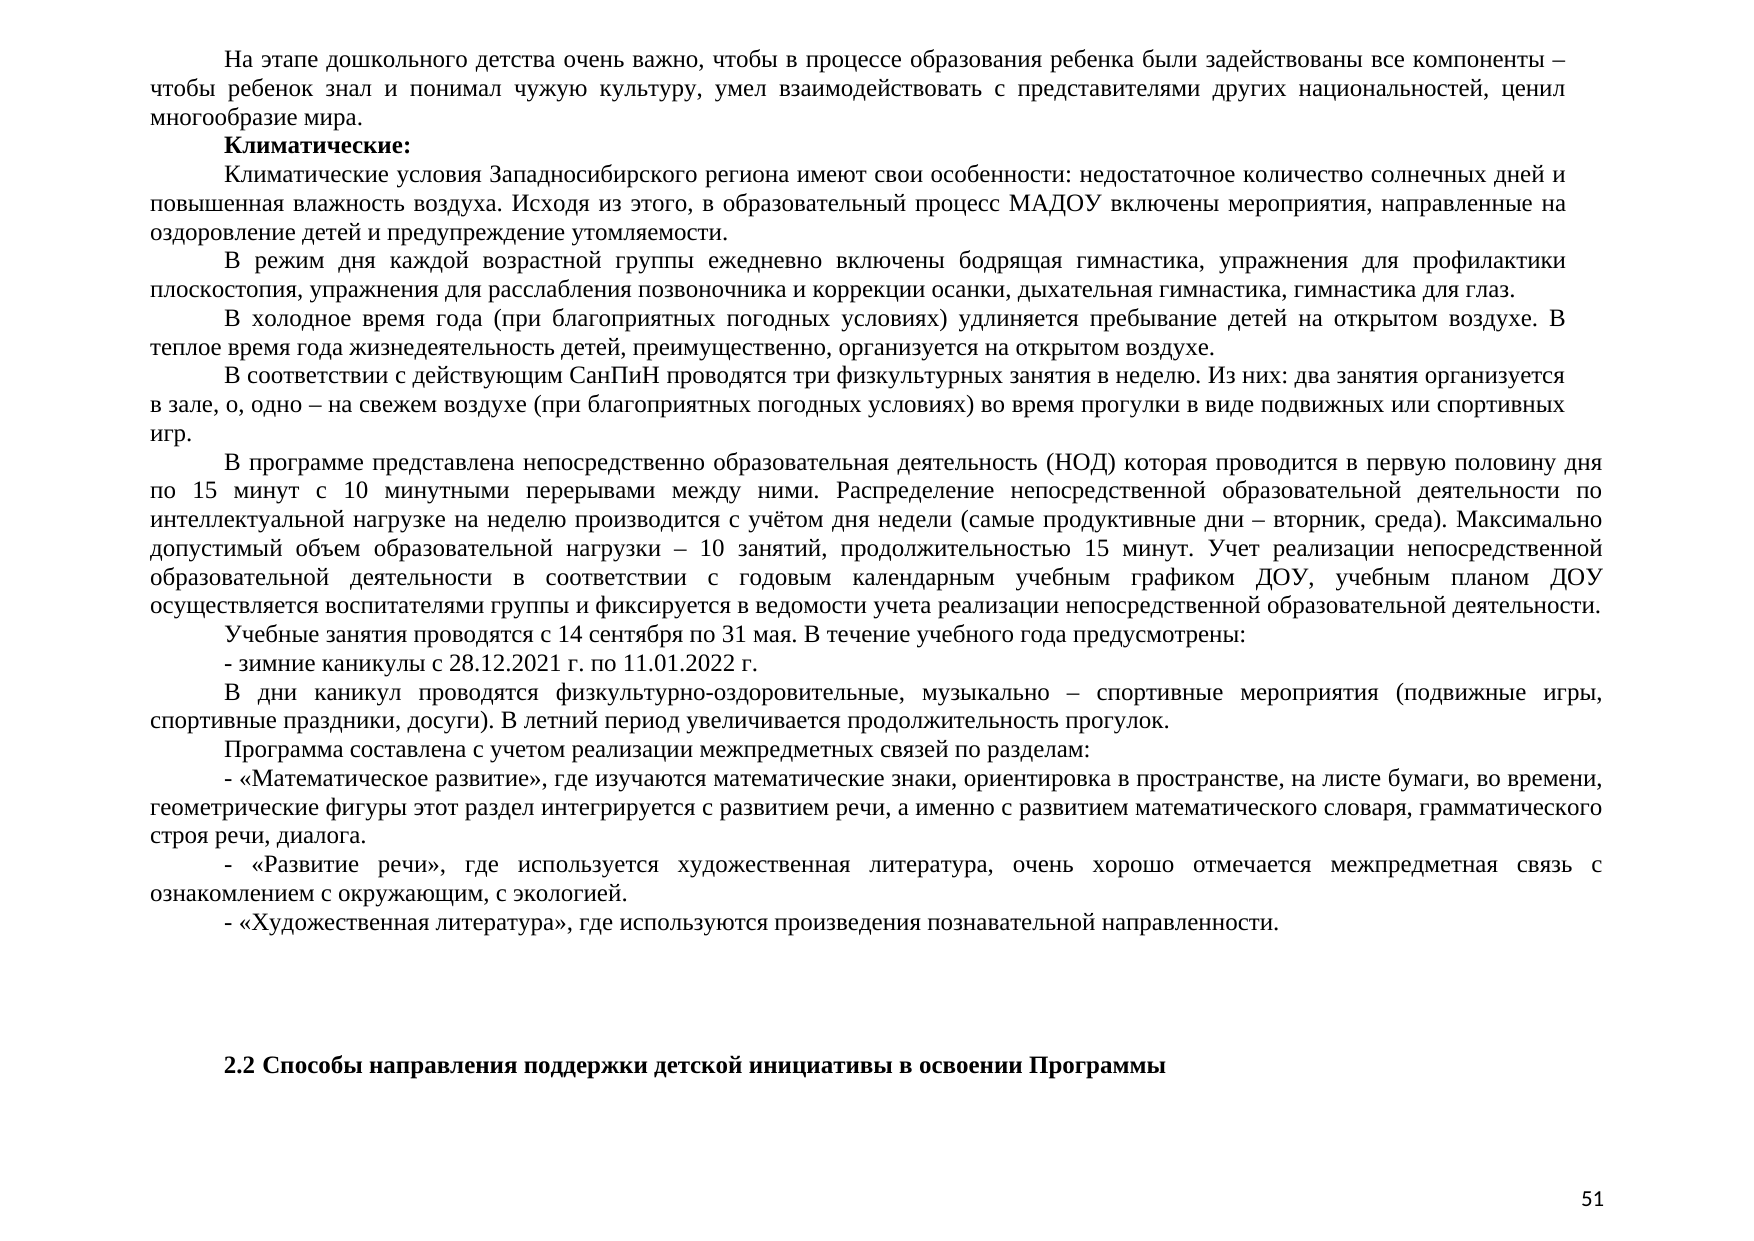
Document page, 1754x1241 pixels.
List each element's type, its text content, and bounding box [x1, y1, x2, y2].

text В дни каникул проводятся физкультурно-оздоровительные, музыкально – спортивные мероприятия (подвижные игры, спортивные праздники, досуги). В летний период увеличивается продолжительность прогулок. [150, 677, 1604, 734]
text В соответствии с действующим СанПиН проводятся три физкультурных занятия в неделю. Из них: два занятия организуется в зале, о, одно – на свежем воздухе (при благоприятных погодных условиях) во время прогулки в виде подвижных или спортивных игр. [150, 361, 1567, 447]
text Климатические условия Западносибирского региона имеют свои особенности: недостаточное количество солнечных дней и повышенная влажность воздуха. Исходя из этого, в образовательный процесс МАДОУ включены мероприятия, направленные на оздоровление детей и предупреждение утомляемости. [150, 159, 1567, 246]
text Климатические: [150, 131, 1567, 159]
text - «Художественная литература», где используются произведения познавательной направленности. [150, 907, 1604, 936]
text - «Развитие речи», где используется художественная литература, очень хорошо отмечается межпредметная связь с ознакомлением с окружающим, с экологией. [150, 849, 1604, 907]
text В программе представлена непосредственно образовательная деятельность (НОД) которая проводится в первую половину дня по 15 минут с 10 минутными перерывами между ними. Распределение непосредственной образовательной деятельности по интеллектуальной нагрузке на неделю производится с учётом дня недели (самые продуктивные дни – вторник, среда). Максимально допустимый объем образовательной нагрузки – 10 занятий, продолжительностью 15 минут. Учет реализации непосредственной образовательной деятельности в соответствии с годовым календарным учебным графиком ДОУ, учебным планом ДОУ осуществляется воспитателями группы и фиксируется в ведомости учета реализации непосредственной образовательной деятельности. [150, 447, 1604, 619]
text В режим дня каждой возрастной группы ежедневно включены бодрящая гимнастика, упражнения для профилактики плоскостопия, упражнения для расслабления позвоночника и коррекции осанки, дыхательная гимнастика, гимнастика для глаз. [150, 246, 1567, 303]
text - зимние каникулы с 28.12.2021 г. по 11.01.2022 г. [150, 648, 1604, 677]
text На этапе дошкольного детства очень важно, чтобы в процессе образования ребенка были задействованы все компоненты – чтобы ребенок знал и понимал чужую культуру, умел взаимодействовать с представителями других национальностей, ценил многообразие мира. [150, 44, 1567, 131]
text - «Математическое развитие», где изучаются математические знаки, ориентировка в пространстве, на листе бумаги, во времени, геометрические фигуры этот раздел интегрируется с развитием речи, а именно с развитием математического словаря, грамматического строя речи, диалога. [150, 763, 1604, 849]
text В холодное время года (при благоприятных погодных условиях) удлиняется пребывание детей на открытом воздухе. В теплое время года жизнедеятельность детей, преимущественно, организуется на открытом воздухе. [150, 303, 1567, 361]
text Программа составлена с учетом реализации межпредметных связей по разделам: [150, 734, 1604, 763]
text 2.2 Способы направления поддержки детской инициативы в освоении Программы [150, 1051, 1604, 1079]
text Учебные занятия проводятся с 14 сентября по 31 мая. В течение учебного года предусмотрены: [150, 619, 1604, 648]
